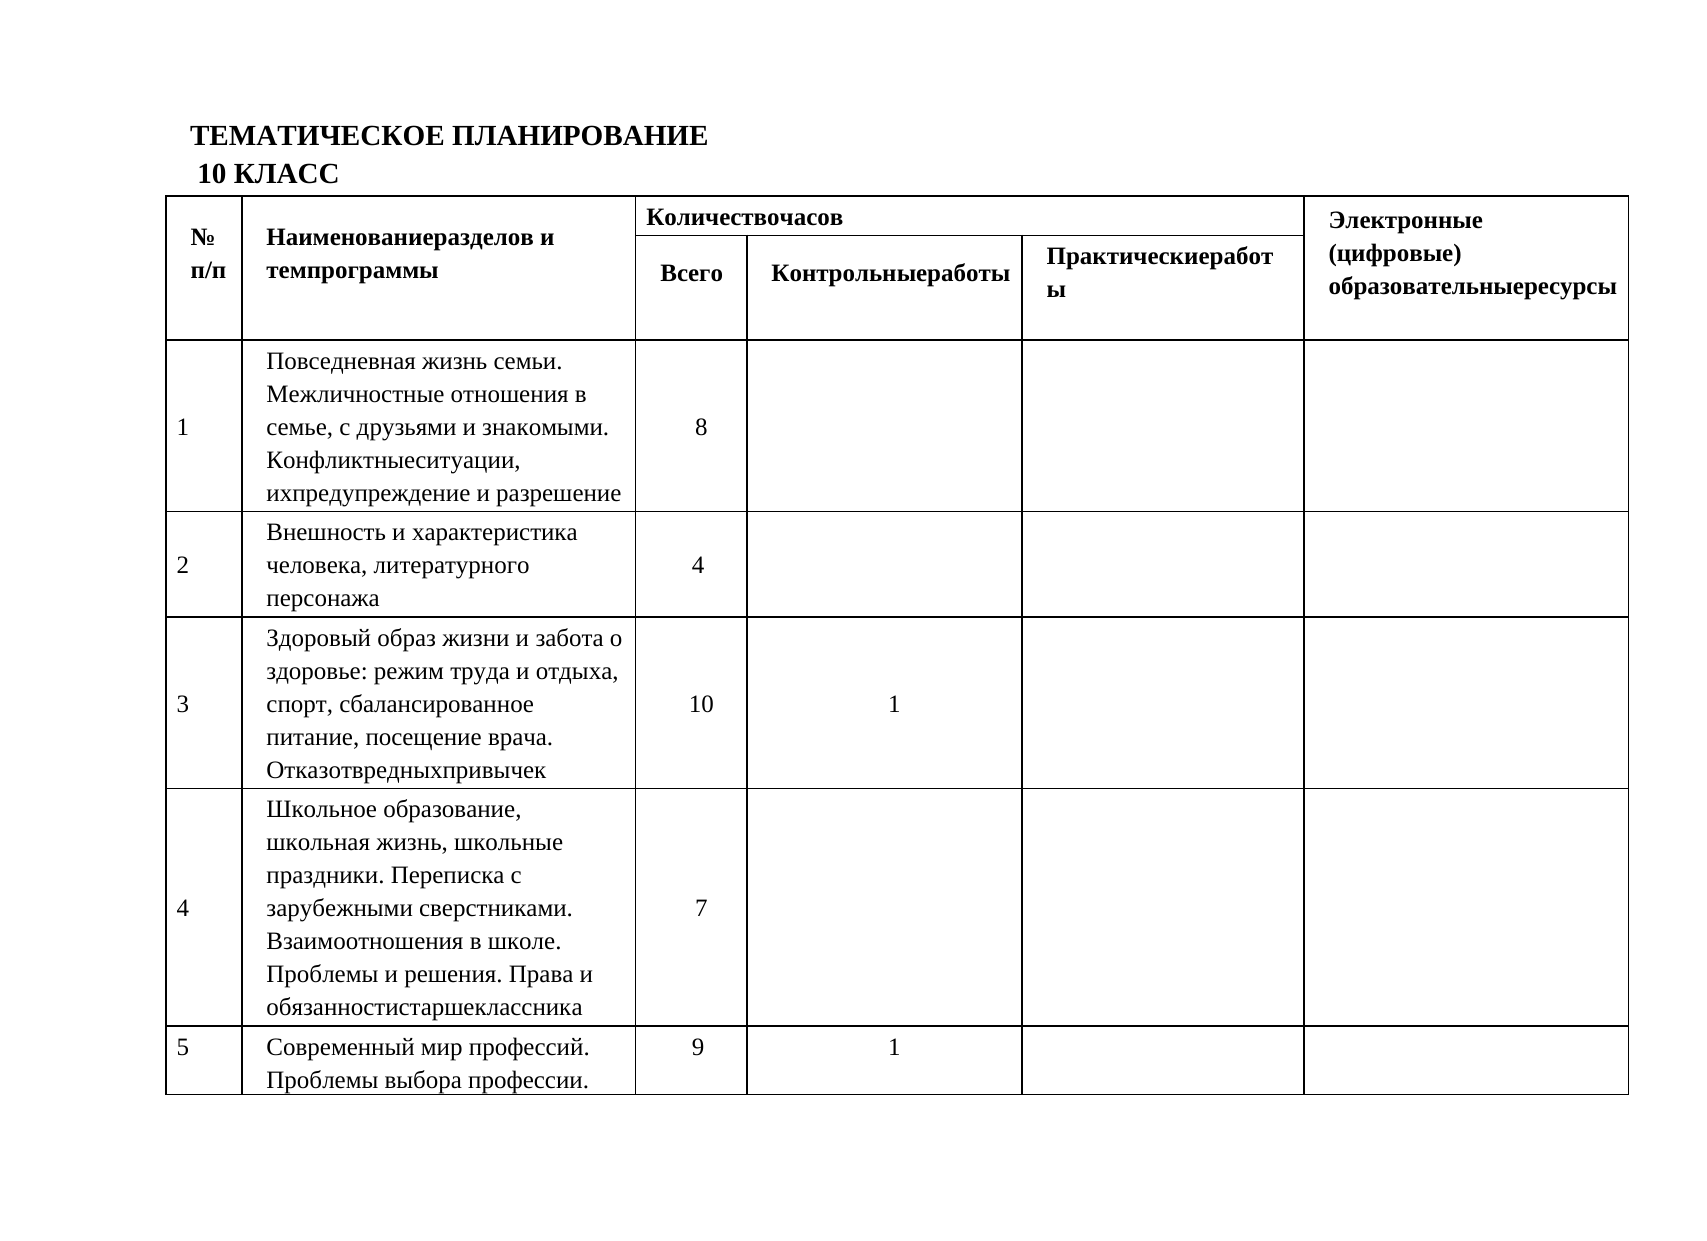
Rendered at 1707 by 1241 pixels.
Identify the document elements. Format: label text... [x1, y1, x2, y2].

text ТЕМАТИЧЕСКОЕ ПЛАНИРОВАНИЕ [190, 118, 1618, 152]
table_header Электронные (цифровые) образовательныересурсы [1305, 197, 1628, 339]
table_cell [748, 512, 1021, 616]
table_cell 1 [167, 341, 241, 511]
table_cell [1305, 789, 1628, 1025]
table_cell [748, 341, 1021, 511]
table_cell 1 [748, 1027, 1021, 1094]
table_cell 4 [636, 512, 746, 616]
table_cell Повседневная жизнь семьи. Межличностные отношения в семье, с друзьями и знакомыми. Конфликтныеситуации, ихпредупреждение и разрешение [243, 341, 635, 511]
table_cell Всего [636, 236, 746, 339]
table_header № п/п [167, 197, 241, 339]
table_cell 1 [748, 618, 1021, 788]
table_cell Контрольныеработы [748, 236, 1021, 339]
table_cell 7 [636, 789, 746, 1025]
text 10 КЛАСС [190, 157, 1618, 190]
table_cell 8 [636, 341, 746, 511]
table_cell [1023, 1027, 1303, 1094]
table_cell 10 [636, 618, 746, 788]
table_cell 2 [167, 512, 241, 616]
table_header Количествочасов [636, 197, 1303, 234]
table_cell [1023, 618, 1303, 788]
table_cell 9 [636, 1027, 746, 1094]
table_cell [1023, 512, 1303, 616]
table_cell Внешность и характеристика человека, литературного персонажа [243, 512, 635, 616]
table_cell [1305, 341, 1628, 511]
table_cell [1305, 618, 1628, 788]
table_cell 5 [167, 1027, 241, 1094]
table_header Наименованиеразделов и темпрограммы [243, 197, 635, 339]
table_cell [1023, 341, 1303, 511]
table_cell [748, 789, 1021, 1025]
table_cell Школьное образование, школьная жизнь, школьные праздники. Переписка с зарубежными сверстниками. Взаимоотношения в школе. Проблемы и решения. Права и обязанностистаршеклассника [243, 789, 635, 1025]
table_cell [1305, 512, 1628, 616]
table_cell Практическиеработы [1023, 236, 1303, 339]
table_cell [1023, 789, 1303, 1025]
table_cell Здоровый образ жизни и забота о здоровье: режим труда и отдыха, спорт, сбалансированное питание, посещение врача. Отказотвредныхпривычек [243, 618, 635, 788]
table_cell 3 [167, 618, 241, 788]
table_cell 4 [167, 789, 241, 1025]
table_cell [1305, 1027, 1628, 1094]
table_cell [243, 1027, 635, 1094]
